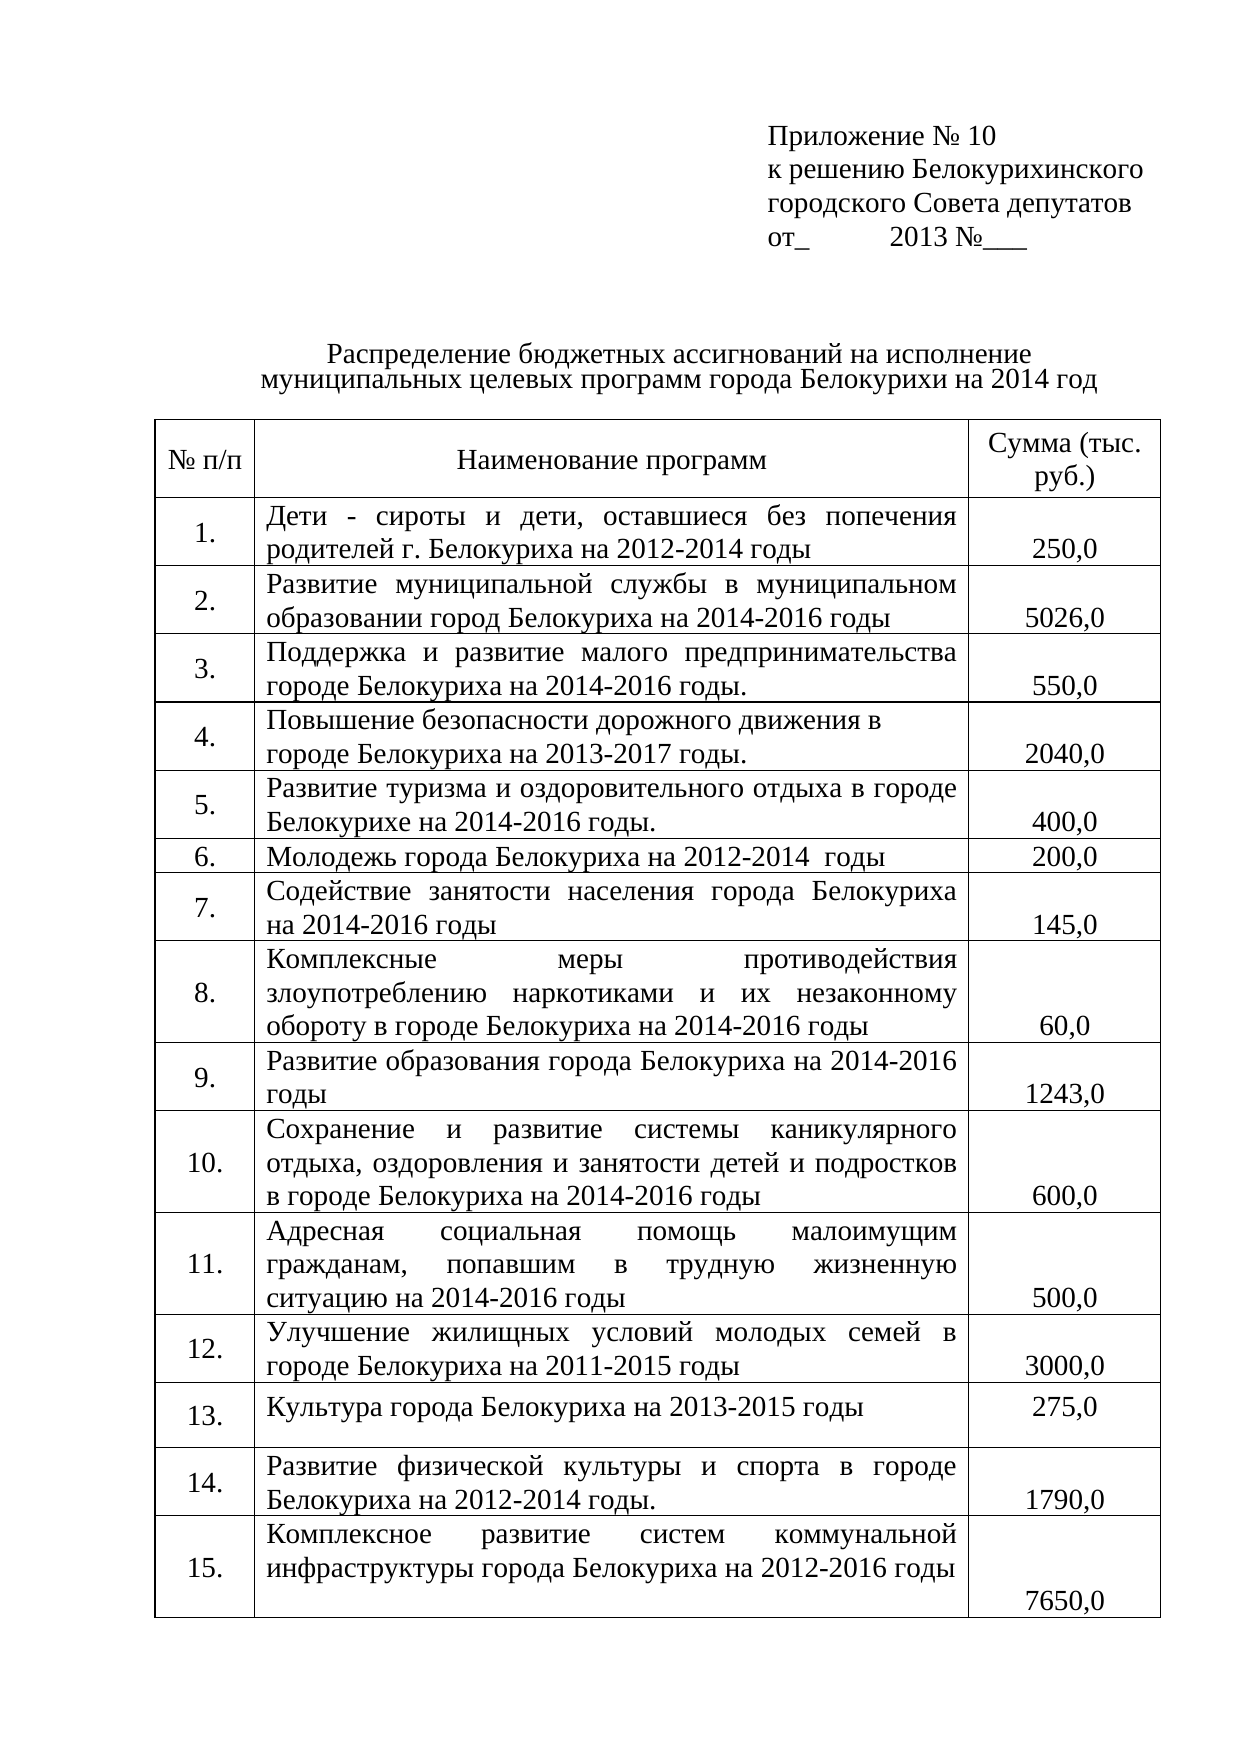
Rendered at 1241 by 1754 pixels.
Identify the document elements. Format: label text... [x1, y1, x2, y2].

table_cell 15. [156, 1516, 254, 1617]
text городского Совета депутатов [693, 185, 1181, 219]
text муниципальных целевых программ города Белокурихи на 2014 год [177, 369, 1181, 394]
text к решению Белокурихинского [693, 152, 1181, 185]
table_header № п/п [156, 420, 254, 497]
table_cell 5026,0 [969, 566, 1160, 633]
table_header Наименование программ [255, 420, 968, 497]
table_cell 1243,0 [969, 1043, 1160, 1110]
table_cell 13. [156, 1383, 254, 1447]
table_cell 11. [156, 1213, 254, 1313]
table_cell 275,0 [969, 1383, 1160, 1447]
table_cell 14. [156, 1448, 254, 1515]
text Распределение бюджетных ассигнований на исполнение [177, 344, 1181, 369]
table_cell Улучшение жилищных условий молодых семей в городе Белокуриха на 2011-2015 годы [255, 1315, 968, 1382]
table_cell Комплексное развитие систем коммунальной инфраструктуры города Белокуриха на 2012-2016 годы [255, 1516, 968, 1617]
table_cell Развитие физической культуры и спорта в городе Белокуриха на 2012-2014 годы. [255, 1448, 968, 1515]
table_cell 250,0 [969, 498, 1160, 565]
table_cell 10. [156, 1111, 254, 1212]
text Приложение № 10 [693, 118, 1181, 152]
table_cell Комплексные меры противодействия злоупотреблению наркотиками и их незаконному обороту в городе Белокуриха на 2014-2016 годы [255, 941, 968, 1042]
table_cell 2040,0 [969, 703, 1160, 769]
table_cell Культура города Белокуриха на 2013-2015 годы [255, 1383, 968, 1447]
table_header Сумма (тыс. руб.) [969, 420, 1160, 497]
table_cell Повышение безопасности дорожного движения в городе Белокуриха на 2013-2017 годы. [255, 703, 968, 769]
table_cell Поддержка и развитие малого предпринимательства городе Белокуриха на 2014-2016 годы. [255, 634, 968, 701]
table_cell 145,0 [969, 873, 1160, 940]
table_cell 600,0 [969, 1111, 1160, 1212]
table_cell 500,0 [969, 1213, 1160, 1313]
text от_ 2013 №___ [693, 219, 1181, 252]
table_cell 1790,0 [969, 1448, 1160, 1515]
table_cell 5. [156, 771, 254, 838]
table_cell 200,0 [969, 839, 1160, 872]
table_cell 8. [156, 941, 254, 1042]
table_cell Развитие образования города Белокуриха на 2014-2016 годы [255, 1043, 968, 1110]
table_cell Сохранение и развитие системы каникулярного отдыха, оздоровления и занятости детей и подростков в городе Белокуриха на 2014-2016 годы [255, 1111, 968, 1212]
table_cell 4. [156, 703, 254, 769]
table_cell 60,0 [969, 941, 1160, 1042]
table_cell 7. [156, 873, 254, 940]
table_cell 3000,0 [969, 1315, 1160, 1382]
table_cell 6. [156, 839, 254, 872]
table_cell Дети - сироты и дети, оставшиеся без попечения родителей г. Белокуриха на 2012-2014 годы [255, 498, 968, 565]
table_cell Развитие муниципальной службы в муниципальном образовании город Белокуриха на 2014-2016 годы [255, 566, 968, 633]
table_cell 550,0 [969, 634, 1160, 701]
table_cell Молодежь города Белокуриха на 2012-2014 годы [255, 839, 968, 872]
table_cell 9. [156, 1043, 254, 1110]
table_cell 1. [156, 498, 254, 565]
table_cell Содействие занятости населения города Белокуриха на 2014-2016 годы [255, 873, 968, 940]
table_cell Развитие туризма и оздоровительного отдыха в городе Белокурихе на 2014-2016 годы. [255, 771, 968, 838]
table_cell Адресная социальная помощь малоимущим гражданам, попавшим в трудную жизненную ситуацию на 2014-2016 годы [255, 1213, 968, 1313]
table_cell 7650,0 [969, 1516, 1160, 1617]
table_cell 12. [156, 1315, 254, 1382]
table_cell 2. [156, 566, 254, 633]
table_cell 400,0 [969, 771, 1160, 838]
table_cell 3. [156, 634, 254, 701]
